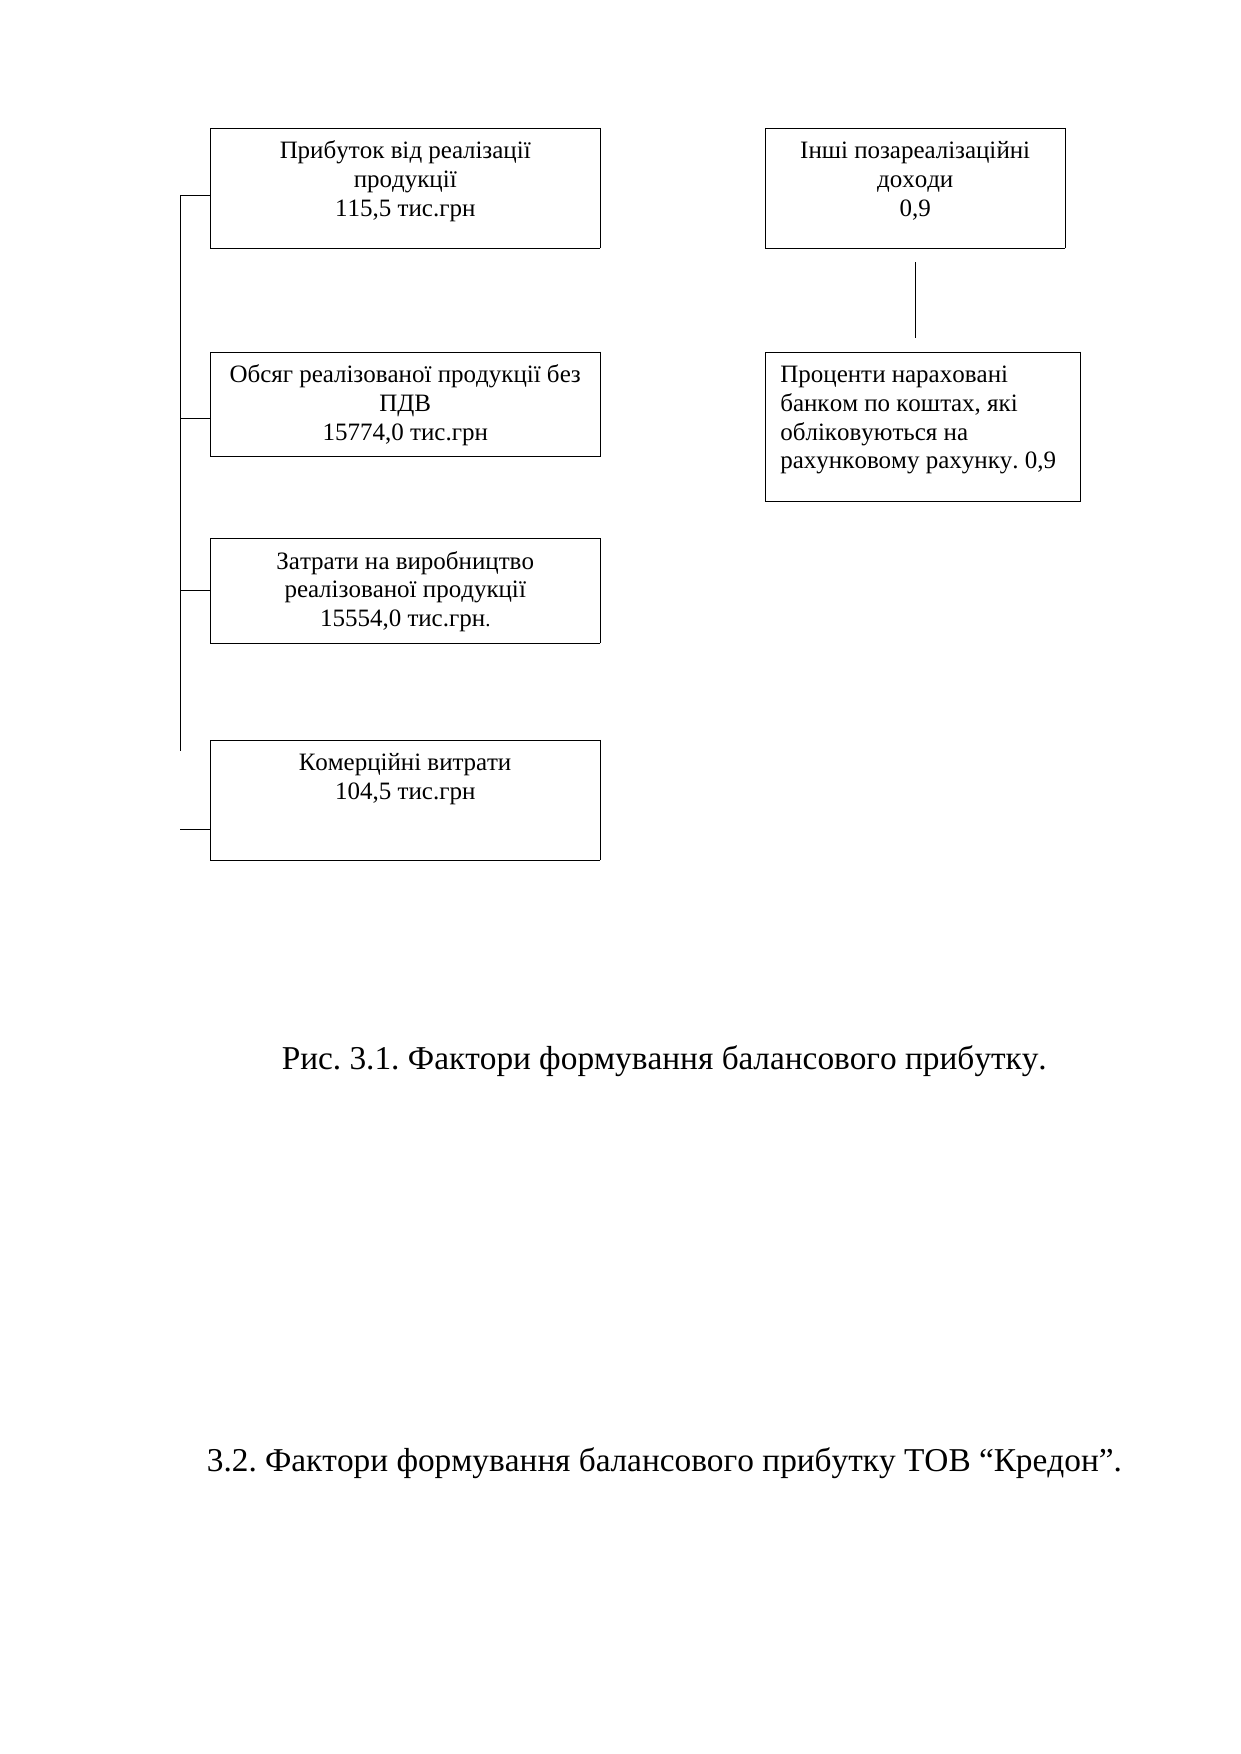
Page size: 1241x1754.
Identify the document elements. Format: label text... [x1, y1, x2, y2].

text Рис. 3.1. Фактори формування балансового прибутку. [177, 1038, 1152, 1076]
text 3.2. Фактори формування балансового прибутку ТОВ “Кредон”. [177, 1441, 1152, 1479]
